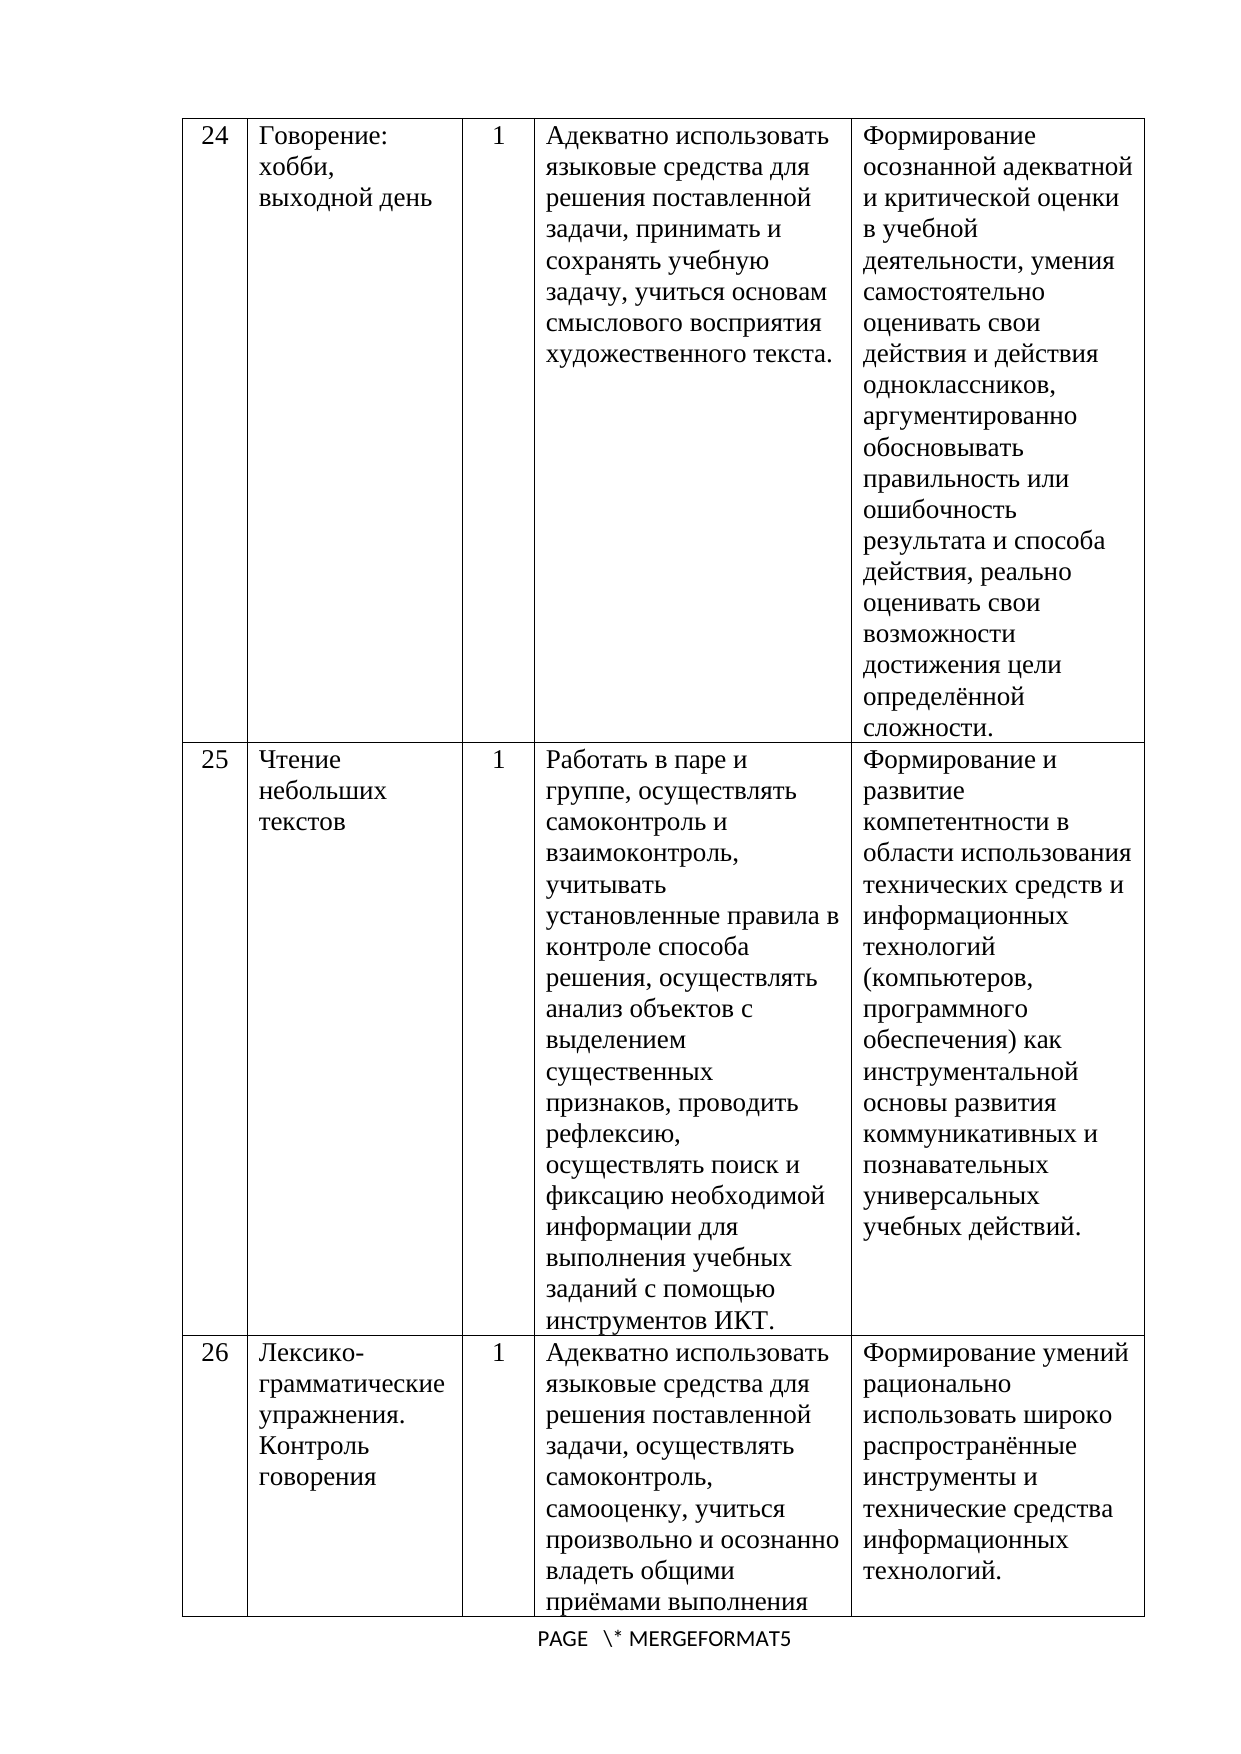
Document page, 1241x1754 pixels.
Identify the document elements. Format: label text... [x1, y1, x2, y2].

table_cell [248, 1336, 462, 1616]
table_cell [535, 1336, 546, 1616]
table_cell 24 [183, 119, 247, 742]
table_cell 25 [183, 743, 247, 1335]
table_cell Адекватно использовать языковые средства для решения поставленной задачи, принимать и сохранять учебную задачу, учиться основам смыслового восприятия художественного текста. [535, 119, 851, 742]
table_cell Чтение небольших текстов [248, 743, 462, 1335]
table_cell 1 [463, 1336, 534, 1616]
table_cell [852, 1336, 1144, 1616]
table_cell 1 [463, 119, 534, 742]
table_cell 1 [463, 743, 534, 1335]
table_cell Работать в паре и группе, осуществлять самоконтроль и взаимоконтроль, учитывать установленные правила в контроле способа решения, осуществлять анализ объектов с выделением существенных признаков, проводить рефлексию, осуществлять поиск и фиксацию необходимой информации для выполнения учебных заданий с помощью инструментов ИКТ. [535, 743, 851, 1335]
table_cell Формирование и развитие компетентности в области использования технических средств и информационных технологий (компьютеров, программного обеспечения) как инструментальной основы развития коммуникативных и познавательных универсальных учебных действий. [852, 743, 1144, 1335]
table_cell 26 [183, 1336, 247, 1616]
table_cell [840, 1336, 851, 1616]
table_cell Говорение: хобби, выходной день [248, 119, 462, 742]
table_cell Формирование осознанной адекватной и критической оценки в учебной деятельности, умения самостоятельно оценивать свои действия и действия одноклассников, аргументированно обосновывать правильность или ошибочность результата и способа действия, реально оценивать свои возможности достижения цели определённой сложности. [852, 119, 1144, 742]
